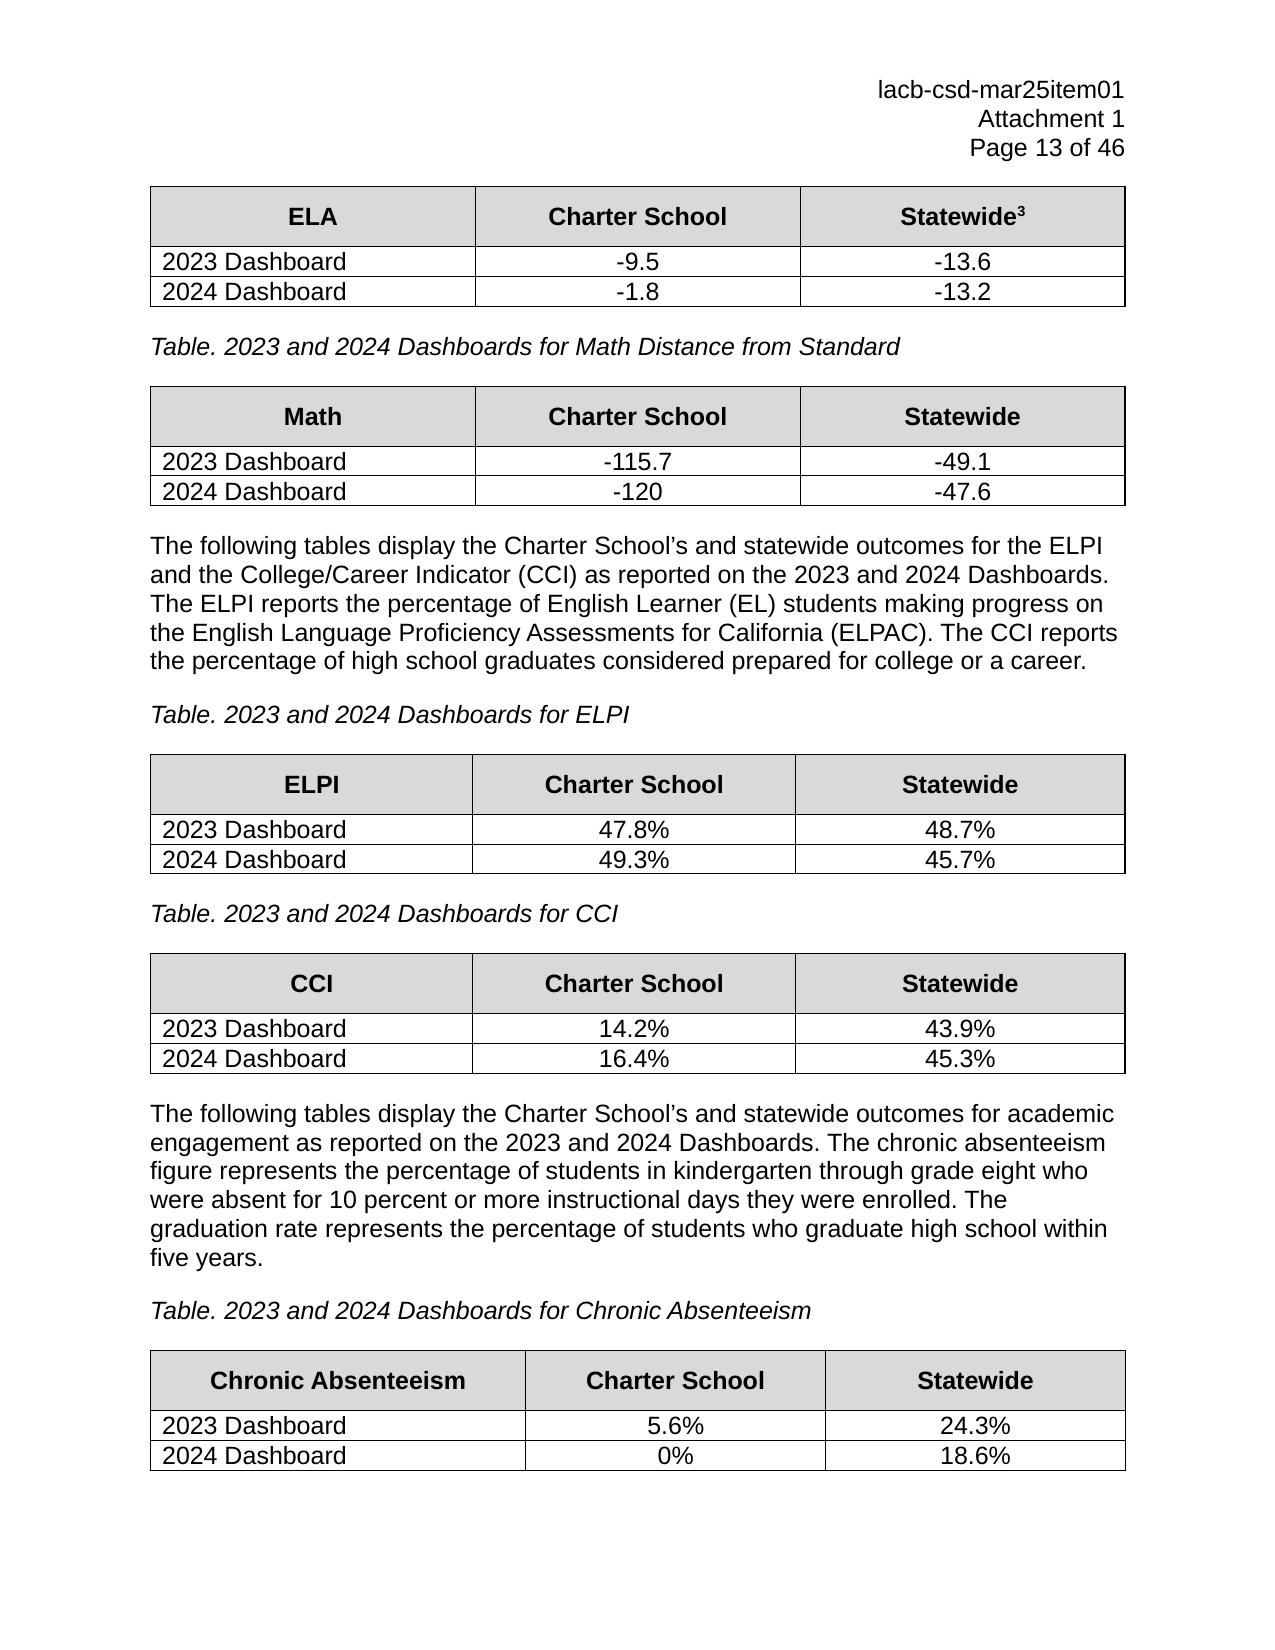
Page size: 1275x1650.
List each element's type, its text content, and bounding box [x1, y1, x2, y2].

table_header Statewide [801, 387, 1124, 446]
table_cell 2023 Dashboard [151, 1411, 525, 1440]
table_header Chronic Absenteeism [151, 1351, 525, 1410]
table_header Math [151, 387, 475, 446]
table_cell 5.6% [526, 1411, 825, 1440]
table_header CCI [151, 954, 472, 1013]
table_cell -13.6 [801, 247, 1124, 276]
table_cell 49.3% [473, 845, 795, 873]
table_header Statewide [796, 755, 1124, 814]
table_cell 47.8% [473, 815, 795, 843]
table_cell 45.3% [796, 1044, 1124, 1073]
table_cell 2023 Dashboard [151, 447, 475, 475]
table_cell 2024 Dashboard [151, 476, 475, 505]
table_cell 2023 Dashboard [151, 1014, 472, 1043]
table_cell 18.6% [826, 1441, 1125, 1469]
table_header Charter School [473, 755, 795, 814]
table_cell -115.7 [476, 447, 800, 475]
subtitle Table. 2023 and 2024 Dashboards for Math Distance from Standard [150, 332, 1125, 361]
table_header Charter School [476, 387, 800, 446]
table_cell -13.2 [801, 277, 1124, 306]
table_cell 14.2% [473, 1014, 795, 1043]
table_header Charter School [473, 954, 795, 1013]
table_cell 2024 Dashboard [151, 277, 475, 306]
table_cell -1.8 [476, 277, 800, 306]
text The following tables display the Charter School’s and statewide outcomes for academic engagement as reported on the 2023 and 2024 Dashboards. The chronic absenteeism figure represents the percentage of students in kindergarten through grade eight who were absent for 10 percent or more instructional days they were enrolled. The graduation rate represents the percentage of students who graduate high school within five years. [150, 1099, 1125, 1271]
table_header Statewide [796, 954, 1124, 1013]
table_cell -9.5 [476, 247, 800, 276]
table_cell 48.7% [796, 815, 1124, 843]
subtitle Table. 2023 and 2024 Dashboards for ELPI [150, 700, 1125, 729]
table_header Charter School [476, 187, 800, 246]
table_cell 2024 Dashboard [151, 1044, 472, 1073]
table_cell 16.4% [473, 1044, 795, 1073]
table_cell 45.7% [796, 845, 1124, 873]
subtitle Table. 2023 and 2024 Dashboards for Chronic Absenteeism [150, 1296, 1125, 1325]
table_header Statewide [801, 187, 1124, 246]
table_header ELA [151, 187, 475, 246]
text The following tables display the Charter School’s and statewide outcomes for the ELPI and the College/Career Indicator (CCI) as reported on the 2023 and 2024 Dashboards. The ELPI reports the percentage of English Learner (EL) students making progress on the English Language Proficiency Assessments for California (ELPAC). The CCI reports the percentage of high school graduates considered prepared for college or a career. [150, 531, 1125, 675]
table_header ELPI [151, 755, 472, 814]
subtitle Table. 2023 and 2024 Dashboards for CCI [150, 899, 1125, 928]
table_header Statewide [826, 1351, 1125, 1410]
table_cell 2023 Dashboard [151, 247, 475, 276]
table_cell 43.9% [796, 1014, 1124, 1043]
table_cell -47.6 [801, 476, 1124, 505]
table_cell 24.3% [826, 1411, 1125, 1440]
table_cell -120 [476, 476, 800, 505]
table_header Charter School [526, 1351, 825, 1410]
table_cell 2024 Dashboard [151, 1441, 525, 1469]
table_cell 2023 Dashboard [151, 815, 472, 843]
table_cell 2024 Dashboard [151, 845, 472, 873]
table_cell -49.1 [801, 447, 1124, 475]
table_cell 0% [526, 1441, 825, 1469]
